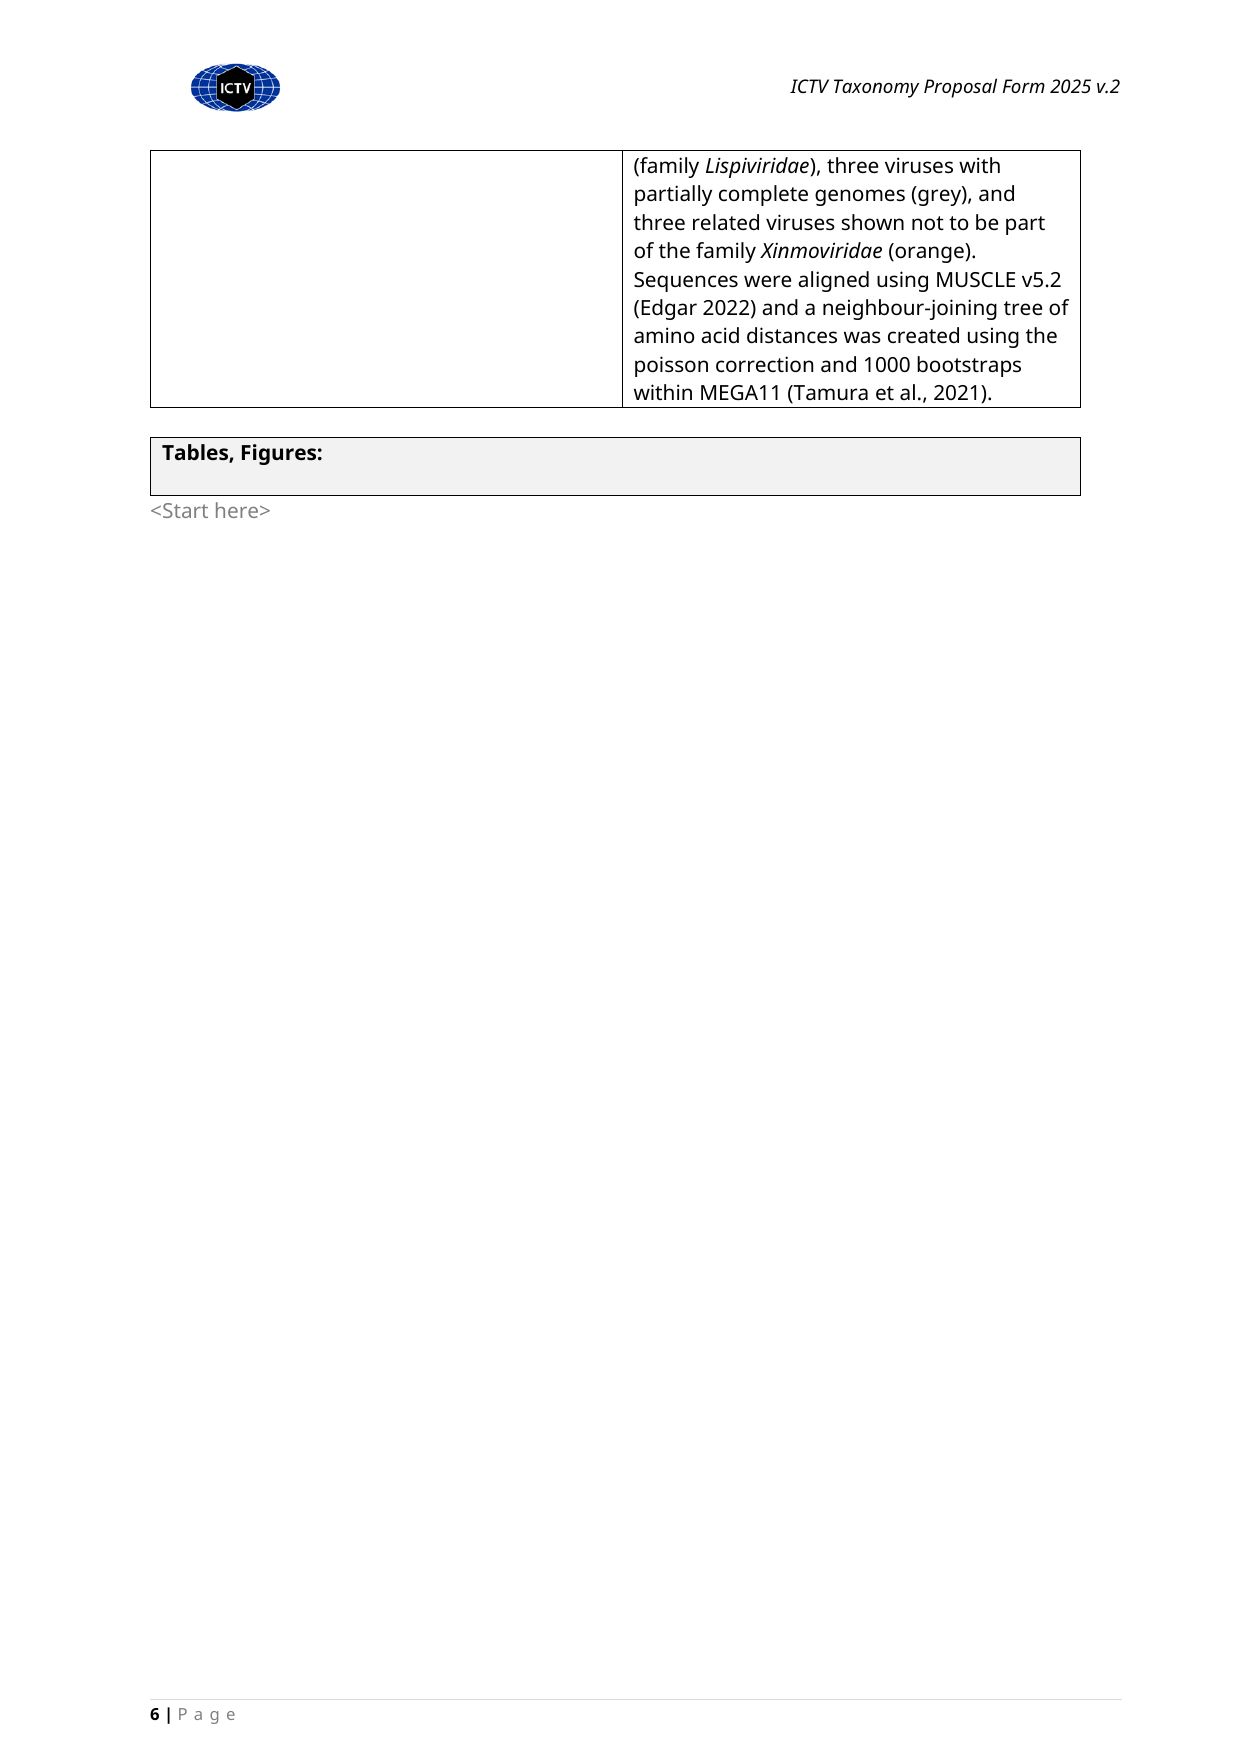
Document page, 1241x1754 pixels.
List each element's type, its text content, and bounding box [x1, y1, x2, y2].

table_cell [623, 151, 1080, 407]
table_header Tables, Figures: [151, 438, 1080, 495]
text <Start here> [150, 496, 1122, 524]
picture [190, 56, 282, 113]
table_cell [151, 151, 622, 407]
